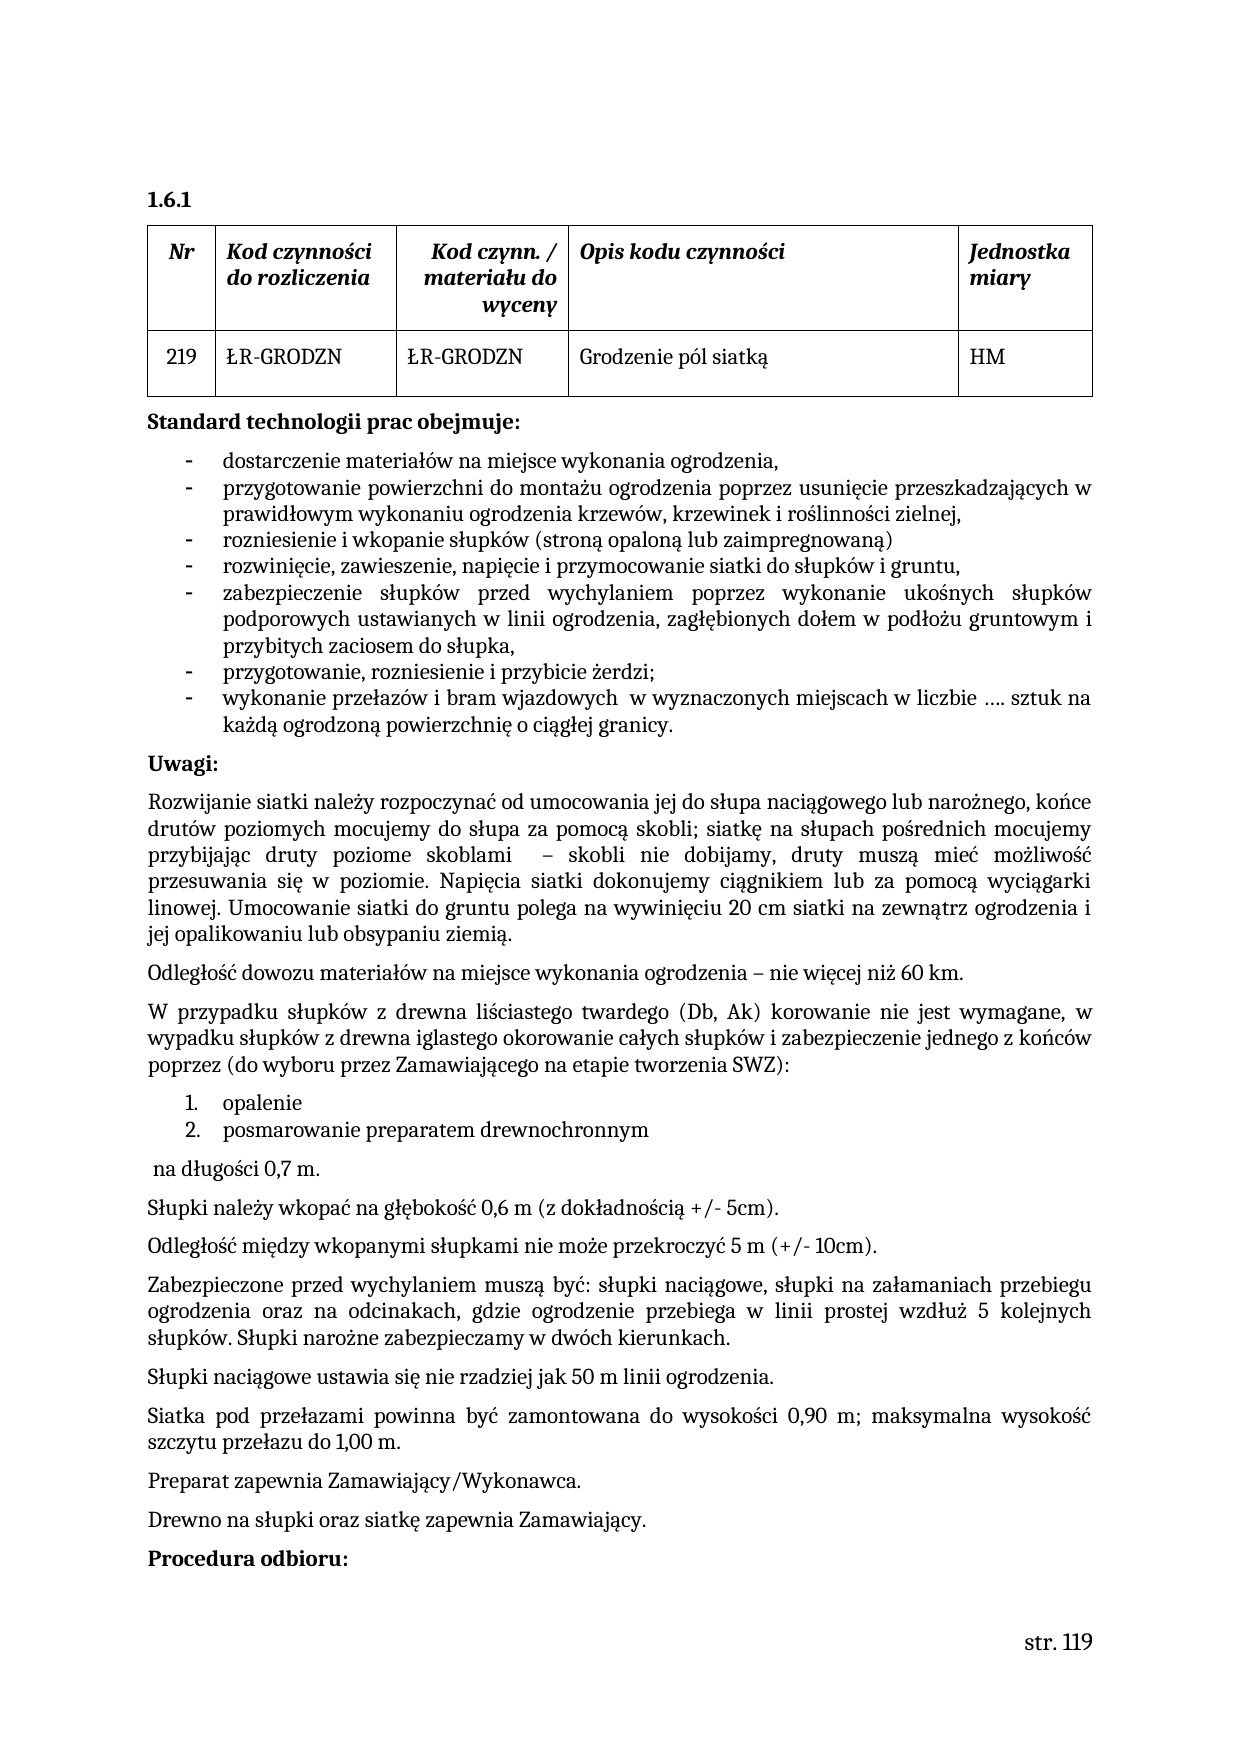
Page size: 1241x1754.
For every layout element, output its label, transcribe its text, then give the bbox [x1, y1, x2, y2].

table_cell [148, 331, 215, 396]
text Siatka pod przełazami powinna być zamontowana do wysokości 0,90 m; maksymalna wysokość szczytu przełazu do 1,00 m. [148, 1402, 1093, 1455]
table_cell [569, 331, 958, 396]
list posmarowanie preparatem drewnochronnym [185, 1117, 1093, 1143]
list wykonanie przełazów i bram wjazdowych w wyznaczonych miejscach w liczbie …. sztuk na każdą ogrodzoną powierzchnię o ciągłej granicy. [185, 685, 1093, 738]
text Zabezpieczone przed wychylaniem muszą być: słupki naciągowe, słupki na załamaniach przebiegu ogrodzenia oraz na odcinakach, gdzie ogrodzenie przebiega w linii prostej wzdłuż 5 kolejnych słupków. Słupki narożne zabezpieczamy w dwóch kierunkach. [148, 1272, 1093, 1351]
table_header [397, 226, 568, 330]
list dostarczenie materiałów na miejsce wykonania ogrodzenia, [185, 448, 1093, 474]
text Uwagi: [148, 750, 1093, 777]
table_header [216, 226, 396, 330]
text Słupki naciągowe ustawia się nie rzadziej jak 50 m linii ogrodzenia. [148, 1363, 1093, 1390]
list zabezpieczenie słupków przed wychylaniem poprzez wykonanie ukośnych słupków podporowych ustawianych w linii ogrodzenia, zagłębionych dołem w podłożu gruntowym i przybitych zaciosem do słupka, [185, 580, 1093, 659]
text Procedura odbioru: [148, 1545, 1093, 1572]
text Preparat zapewnia Zamawiający/Wykonawca. [148, 1468, 1093, 1494]
text na długości 0,7 m. [148, 1155, 1093, 1182]
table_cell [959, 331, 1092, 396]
text Rozwijanie siatki należy rozpoczynać od umocowania jej do słupa naciągowego lub narożnego, końce drutów poziomych mocujemy do słupa za pomocą skobli; siatkę na słupach pośrednich mocujemy przybijając druty poziome skoblami – skobli nie dobijamy, druty muszą mieć możliwość przesuwania się w poziomie. Napięcia siatki dokonujemy ciągnikiem lub za pomocą wyciągarki linowej. Umocowanie siatki do gruntu polega na wywinięciu 20 cm siatki na zewnątrz ogrodzenia i jej opalikowaniu lub obsypaniu ziemią. [148, 789, 1093, 947]
text Drewno na słupki oraz siatkę zapewnia Zamawiający. [148, 1506, 1093, 1533]
list opalenie [185, 1090, 1093, 1117]
text Odległość między wkopanymi słupkami nie może przekroczyć 5 m (+/- 10cm). [148, 1233, 1093, 1259]
list przygotowanie powierzchni do montażu ogrodzenia poprzez usunięcie przeszkadzających w prawidłowym wykonaniu ogrodzenia krzewów, krzewinek i roślinności zielnej, [185, 474, 1093, 527]
list przygotowanie, rozniesienie i przybicie żerdzi; [185, 659, 1093, 685]
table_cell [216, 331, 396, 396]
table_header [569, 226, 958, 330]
text 1.6.1 [148, 186, 1093, 213]
text Standard technologii prac obejmuje: [148, 409, 1093, 435]
text W przypadku słupków z drewna liściastego twardego (Db, Ak) korowanie nie jest wymagane, w wypadku słupków z drewna iglastego okorowanie całych słupków i zabezpieczenie jednego z końców poprzez (do wyboru przez Zamawiającego na etapie tworzenia SWZ): [148, 999, 1093, 1078]
text Słupki należy wkopać na głębokość 0,6 m (z dokładnością +/- 5cm). [148, 1194, 1093, 1221]
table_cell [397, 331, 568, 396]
list rozniesienie i wkopanie słupków (stroną opaloną lub zaimpregnowaną) [185, 527, 1093, 553]
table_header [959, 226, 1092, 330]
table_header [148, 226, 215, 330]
text Odległość dowozu materiałów na miejsce wykonania ogrodzenia – nie więcej niż 60 km. [148, 960, 1093, 986]
list rozwinięcie, zawieszenie, napięcie i przymocowanie siatki do słupków i gruntu, [185, 553, 1093, 580]
